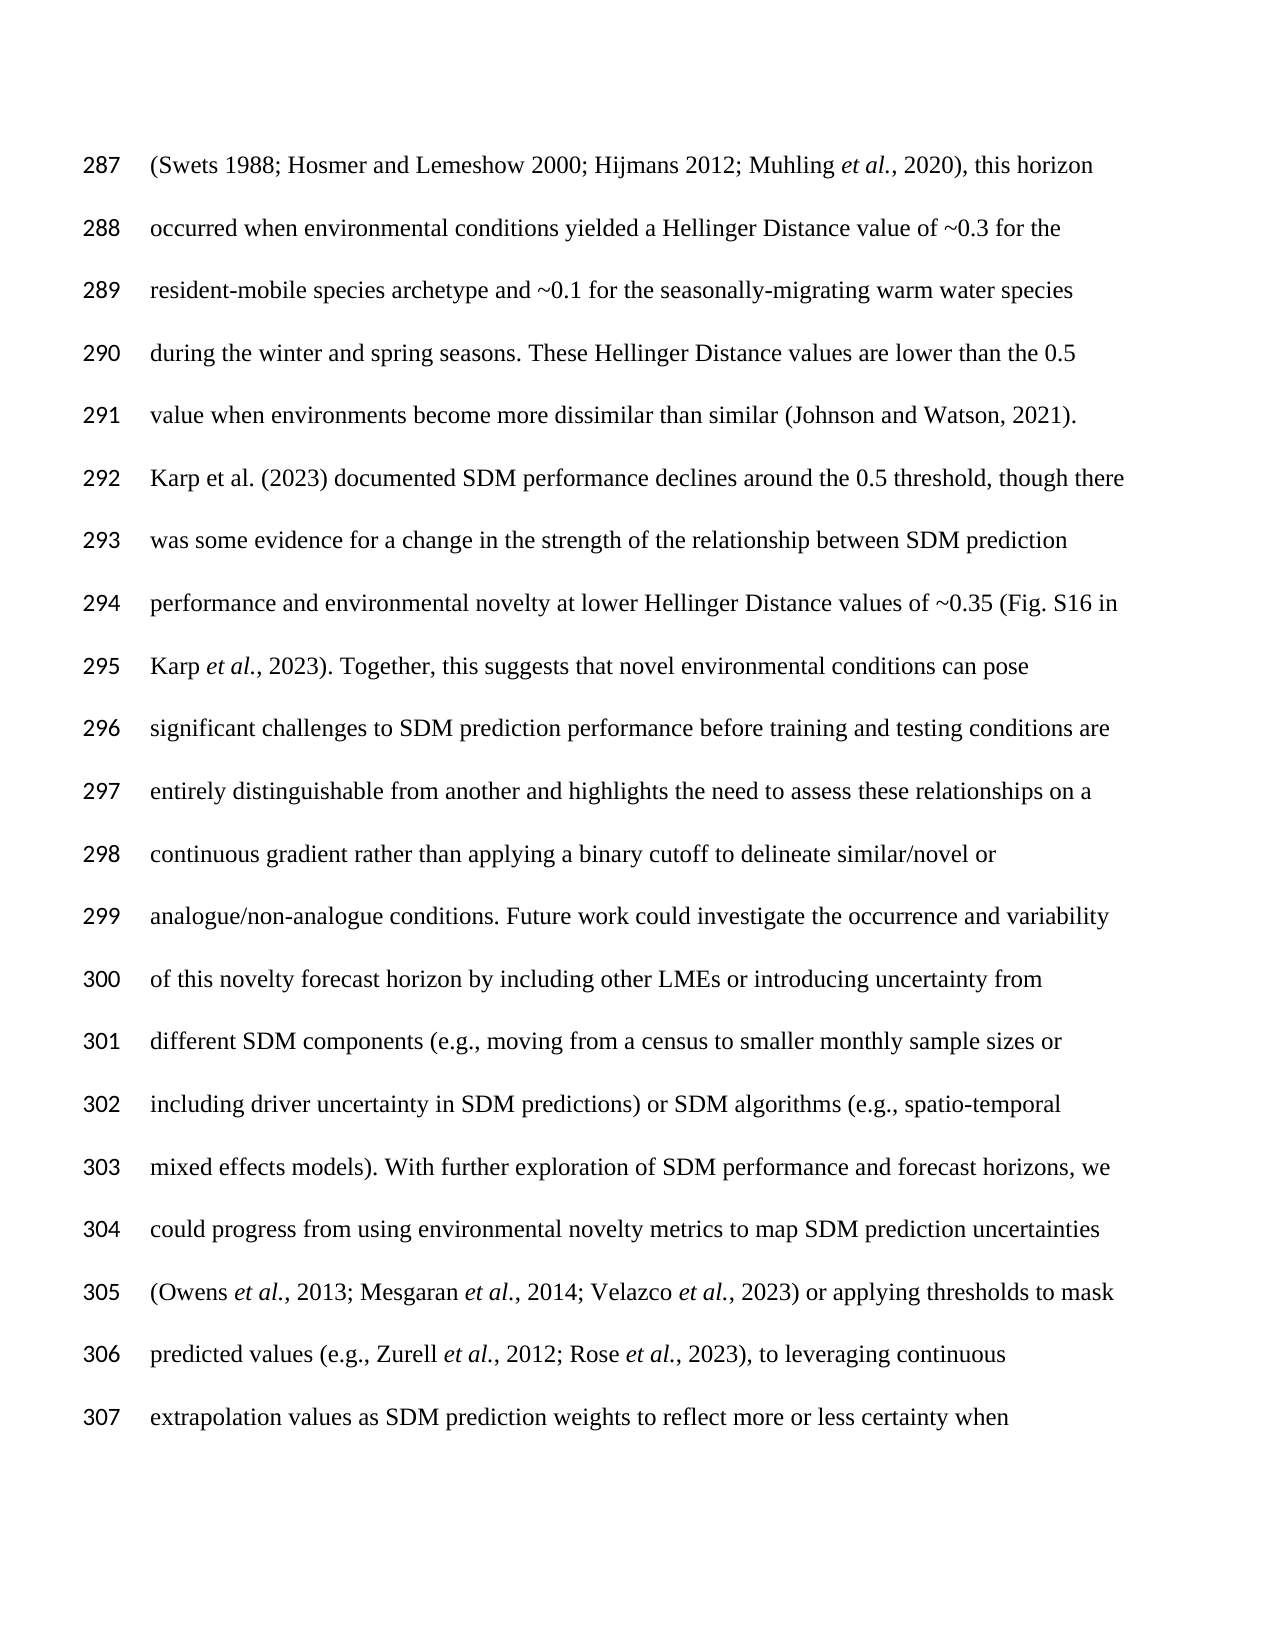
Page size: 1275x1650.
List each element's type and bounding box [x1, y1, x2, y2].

text [150, 150, 1125, 1431]
